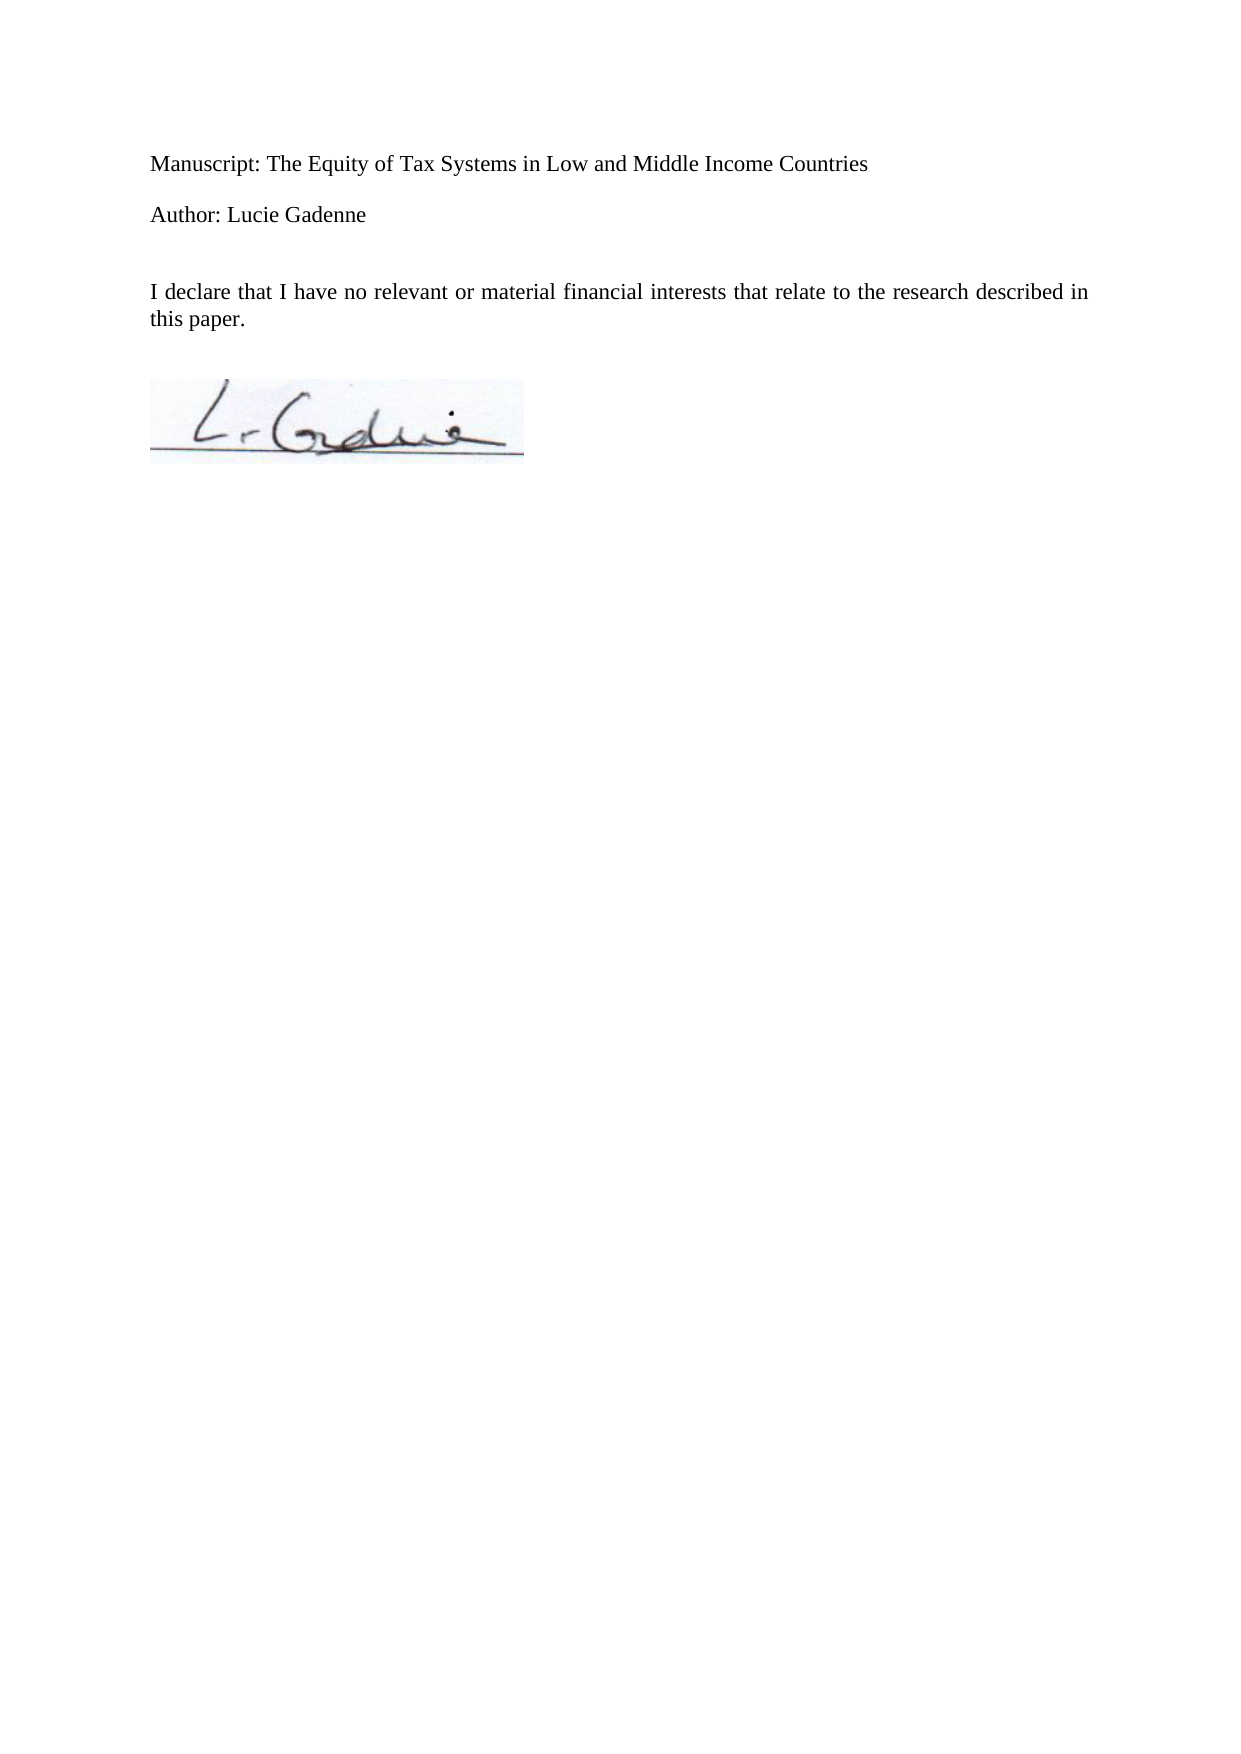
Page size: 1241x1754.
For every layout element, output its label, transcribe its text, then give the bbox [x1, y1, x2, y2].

text Manuscript: The Equity of Tax Systems in Low and Middle Income Countries [150, 150, 1090, 176]
picture [150, 379, 524, 464]
text I declare that I have no relevant or material financial interests that relate to the research described in this paper. [150, 278, 1090, 331]
text Author: Lucie Gadenne [150, 201, 1090, 227]
